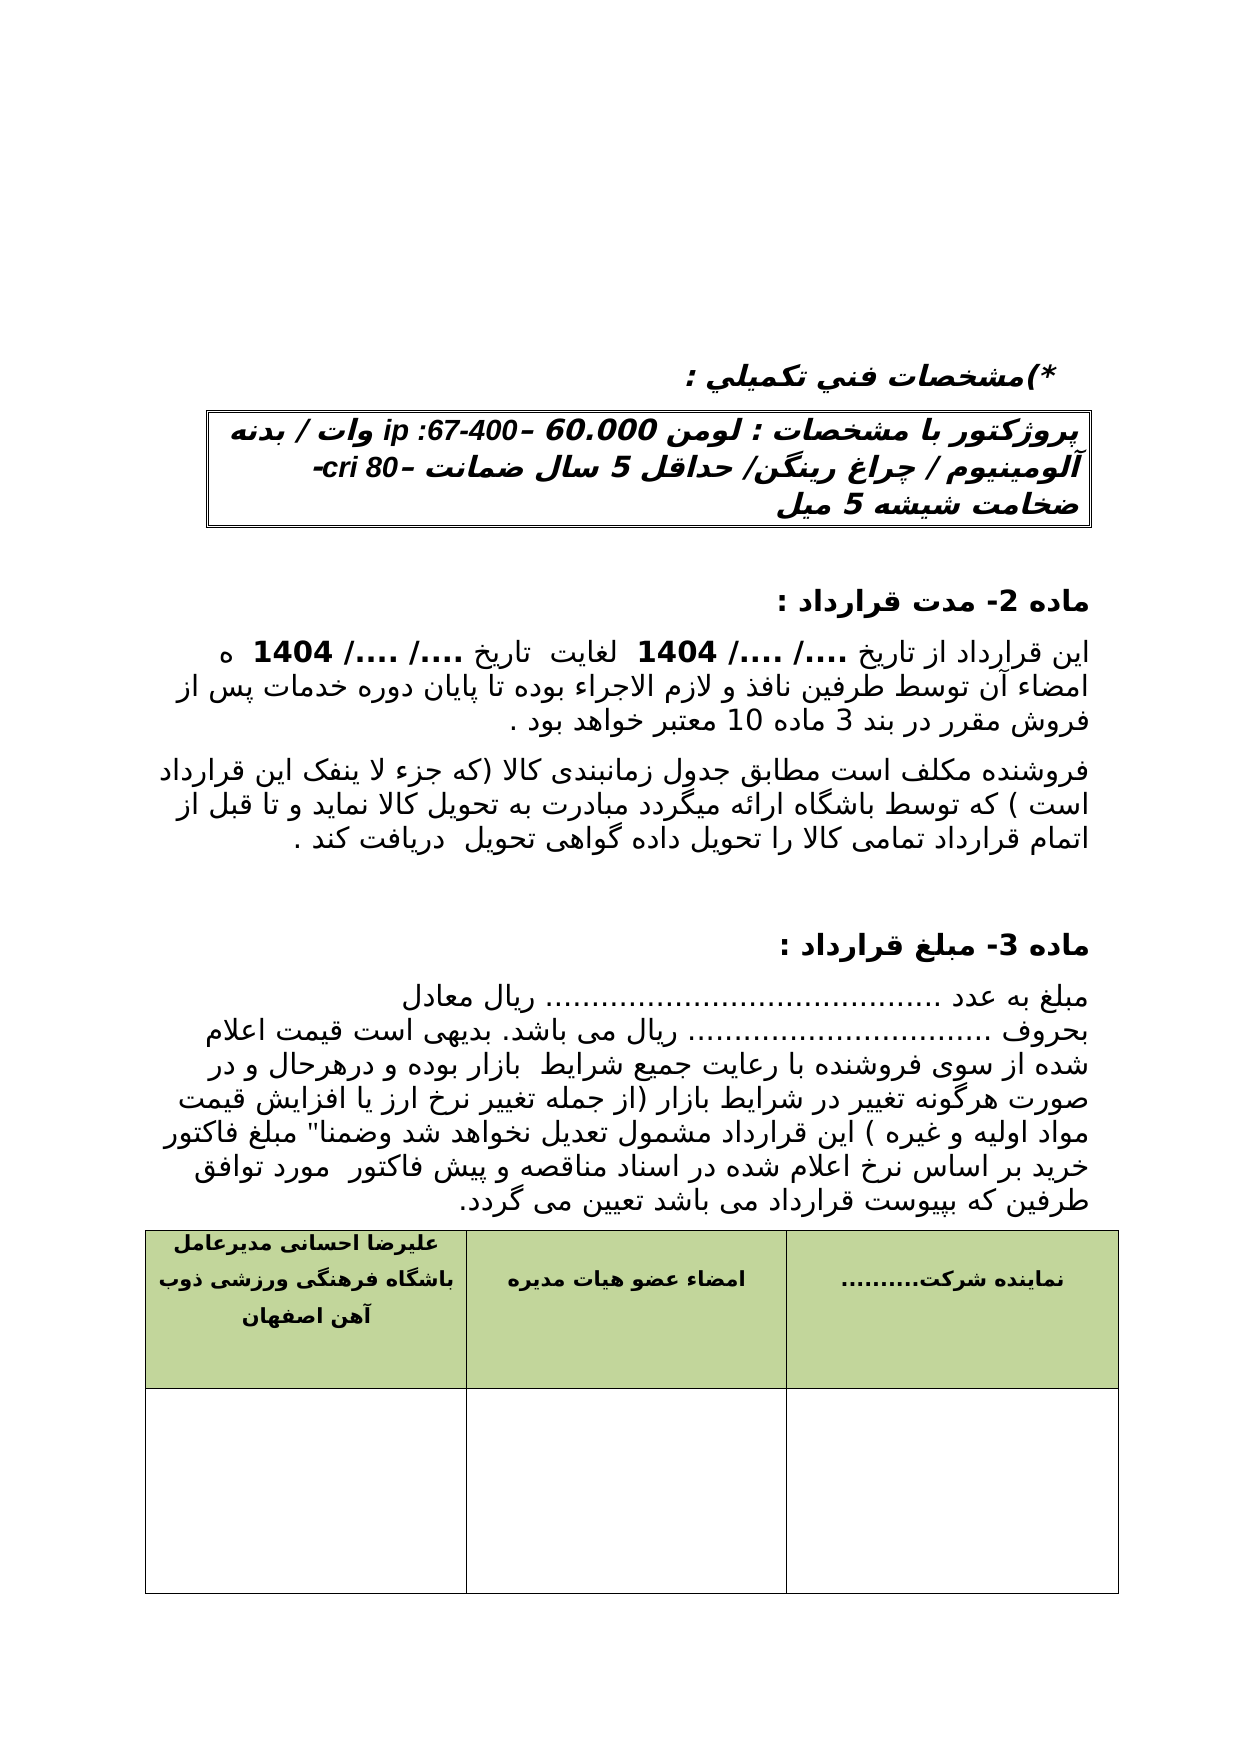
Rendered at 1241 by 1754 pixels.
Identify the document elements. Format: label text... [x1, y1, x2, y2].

text فروشنده مکلف است مطابق جدول زمانبندی کالا (که جزء لا ینفک این قرارداد است ) که توسط باشگاه ارائه میگردد مبادرت به تحویل کالا نماید و تا قبل از اتمام قرارداد تمامی کالا را تحویل داده گواهی تحویل دریافت کند . [150, 754, 1090, 856]
table_header پروژکتور با مشخصات : لومن 60.000 –ip :67-400 وات / بدنه آلومینیوم / چراغ رینگن/ حداقل 5 سال ضمانت –cri 80-ضخامت شیشه 5 میل [209, 413, 1089, 525]
text ماده 3- مبلغ قرارداد : [150, 928, 1090, 962]
text این قرارداد از تاریخ ..../ ..../ 1404 لغایت تاریخ ..../ ..../ 1404 ه امضاء آن توسط طرفین نافذ و لازم الاجراء بوده تا پایان دوره خدمات پس از فروش مقرر در بند 3 ماده 10 معتبر خواهد بود . [150, 635, 1090, 737]
text *)مشخصات فني تكميلي : [150, 359, 1053, 393]
text ماده 2- مدت قرارداد : [150, 584, 1090, 618]
text مبلغ به عدد ........................................... ریال معادل بحروف ................................. ریال می باشد. بدیهی است قیمت اعلام شده از سوی فروشنده با رعایت جمیع شرایط بازار بوده و درهرحال و در صورت هرگونه تغییر در شرایط بازار (از جمله تغییر نرخ ارز یا افزایش قیمت مواد اولیه و غیره ) این قرارداد مشمول تعدیل نخواهد شد وضمنا" مبلغ فاکتور خرید بر اساس نرخ اعلام شده در اسناد مناقصه و پیش فاکتور مورد توافق طرفین که بپیوست قرارداد می باشد تعیین می گردد. [150, 979, 1090, 1217]
